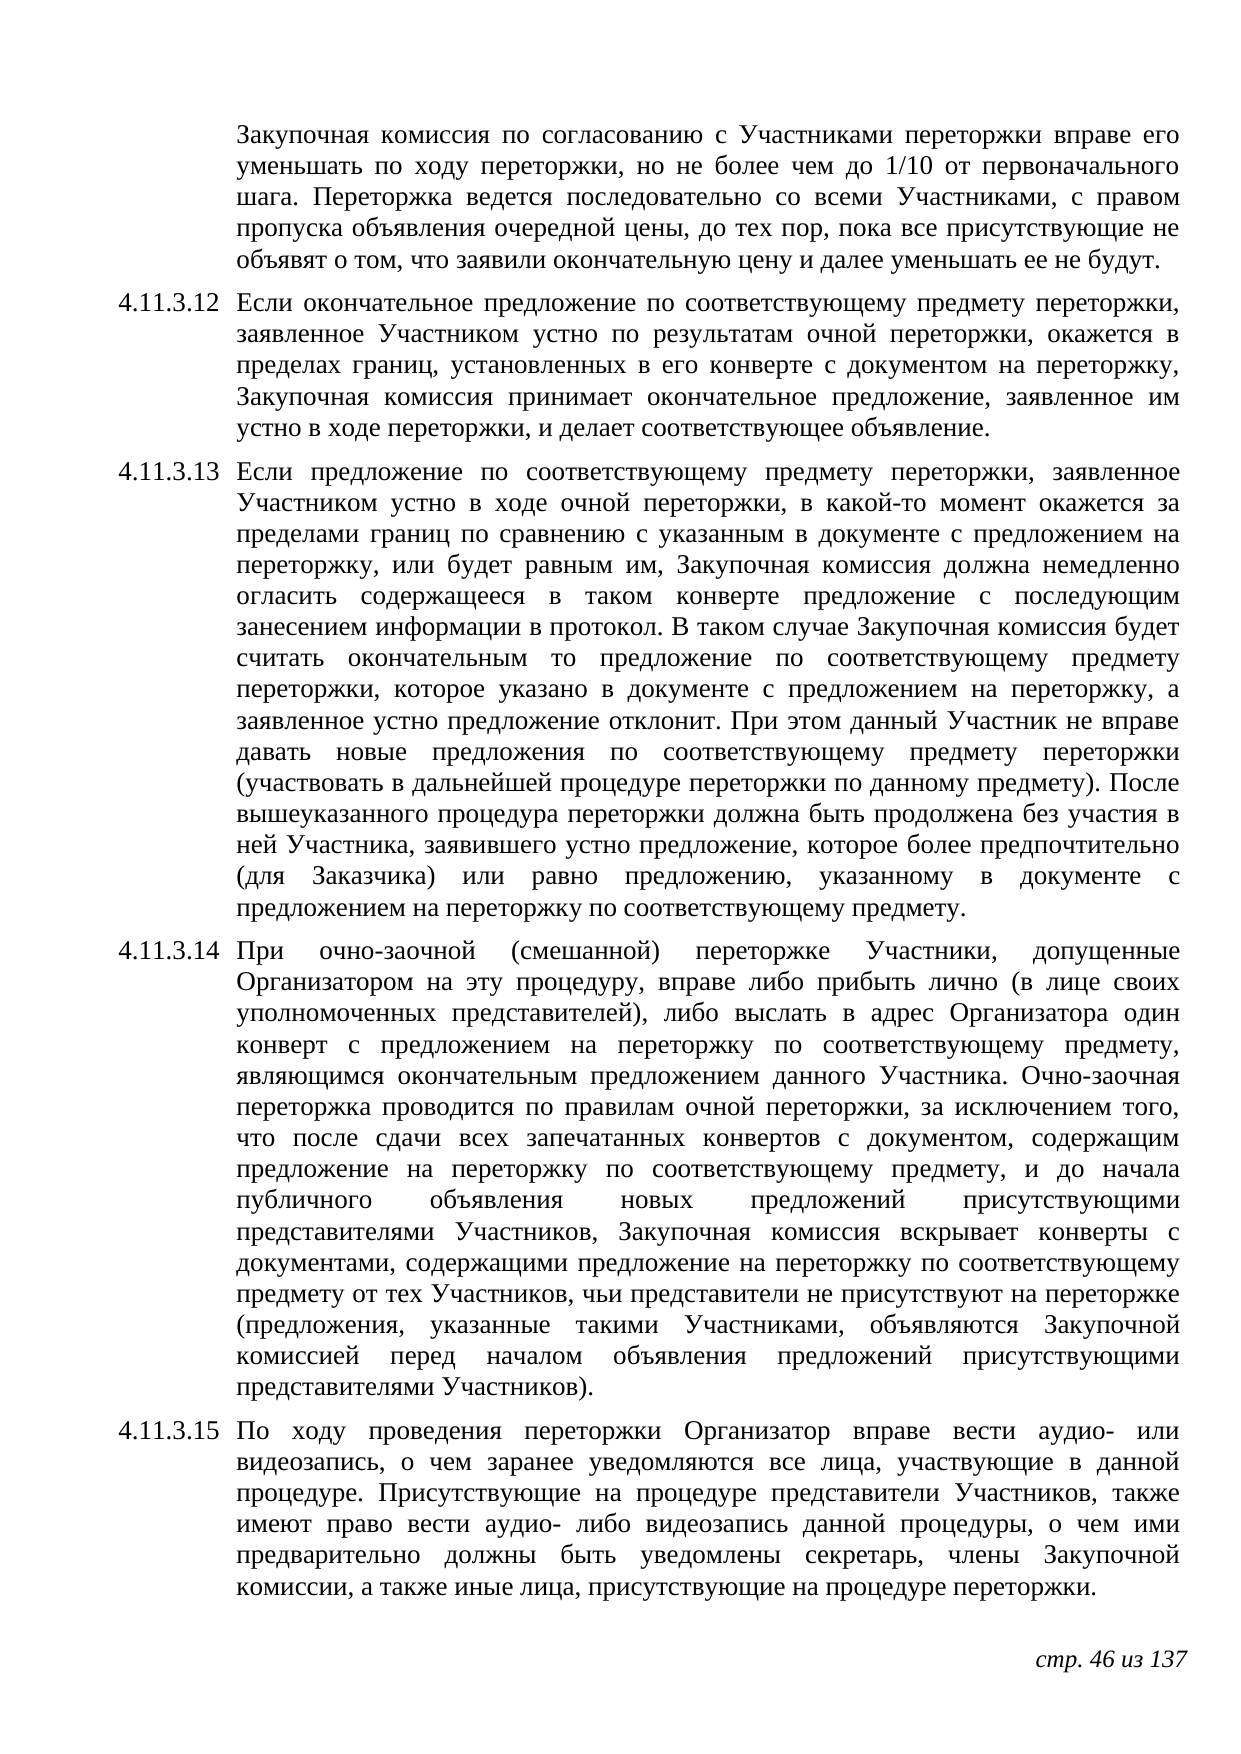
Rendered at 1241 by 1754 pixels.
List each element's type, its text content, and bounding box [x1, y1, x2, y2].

text При очно-заочной (смешанной) переторжке Участники, допущенные Организатором на эту процедуру, вправе либо прибыть лично (в лице своих уполномоченных представителей), либо выслать в адрес Организатора один конверт с предложением на переторжку по соответствующему предмету, являющимся окончательным предложением данного Участника. Очно-заочная переторжка проводится по правилам очной переторжки, за исключением того, что после сдачи всех запечатанных конвертов с документом, содержащим предложение на переторжку по соответствующему предмету, и до начала публичного объявления новых предложений присутствующими представителями Участников, Закупочная комиссия вскрывает конверты с документами, содержащими предложение на переторжку по соответствующему предмету от тех Участников, чьи представители не присутствуют на переторжке (предложения, указанные такими Участниками, объявляются Закупочной комиссией перед началом объявления предложений присутствующими представителями Участников). [118, 934, 1181, 1401]
text Если окончательное предложение по соответствующему предмету переторжки, заявленное Участником устно по результатам очной переторжки, окажется в пределах границ, установленных в его конверте с документом на переторжку, Закупочная комиссия принимает окончательное предложение, заявленное им устно в ходе переторжки, и делает соответствующее объявление. [118, 286, 1181, 442]
text Если предложение по соответствующему предмету переторжки, заявленное Участником устно в ходе очной переторжки, в какой-то момент окажется за пределами границ по сравнению с указанным в документе с предложением на переторжку, или будет равным им, Закупочная комиссия должна немедленно огласить содержащееся в таком конверте предложение с последующим занесением информации в протокол. В таком случае Закупочная комиссия будет считать окончательным то предложение по соответствующему предмету переторжки, которое указано в документе с предложением на переторжку, а заявленное устно предложение отклонит. При этом данный Участник не вправе давать новые предложения по соответствующему предмету переторжки (участвовать в дальнейшей процедуре переторжки по данному предмету). После вышеуказанного процедура переторжки должна быть продолжена без участия в ней Участника, заявившего устно предложение, которое более предпочтительно (для Заказчика) или равно предложению, указанному в документе с предложением на переторжку по соответствующему предмету. [118, 454, 1181, 922]
text По ходу проведения переторжки Организатор вправе вести аудио- или видеозапись, о чем заранее уведомляются все лица, участвующие в данной процедуре. Присутствующие на процедуре представители Участников, также имеют право вести аудио- либо видеозапись данной процедуры, о чем ими предварительно должны быть уведомлены секретарь, члены Закупочной комиссии, а также иные лица, присутствующие на процедуре переторжки. [118, 1414, 1181, 1601]
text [118, 118, 1181, 274]
